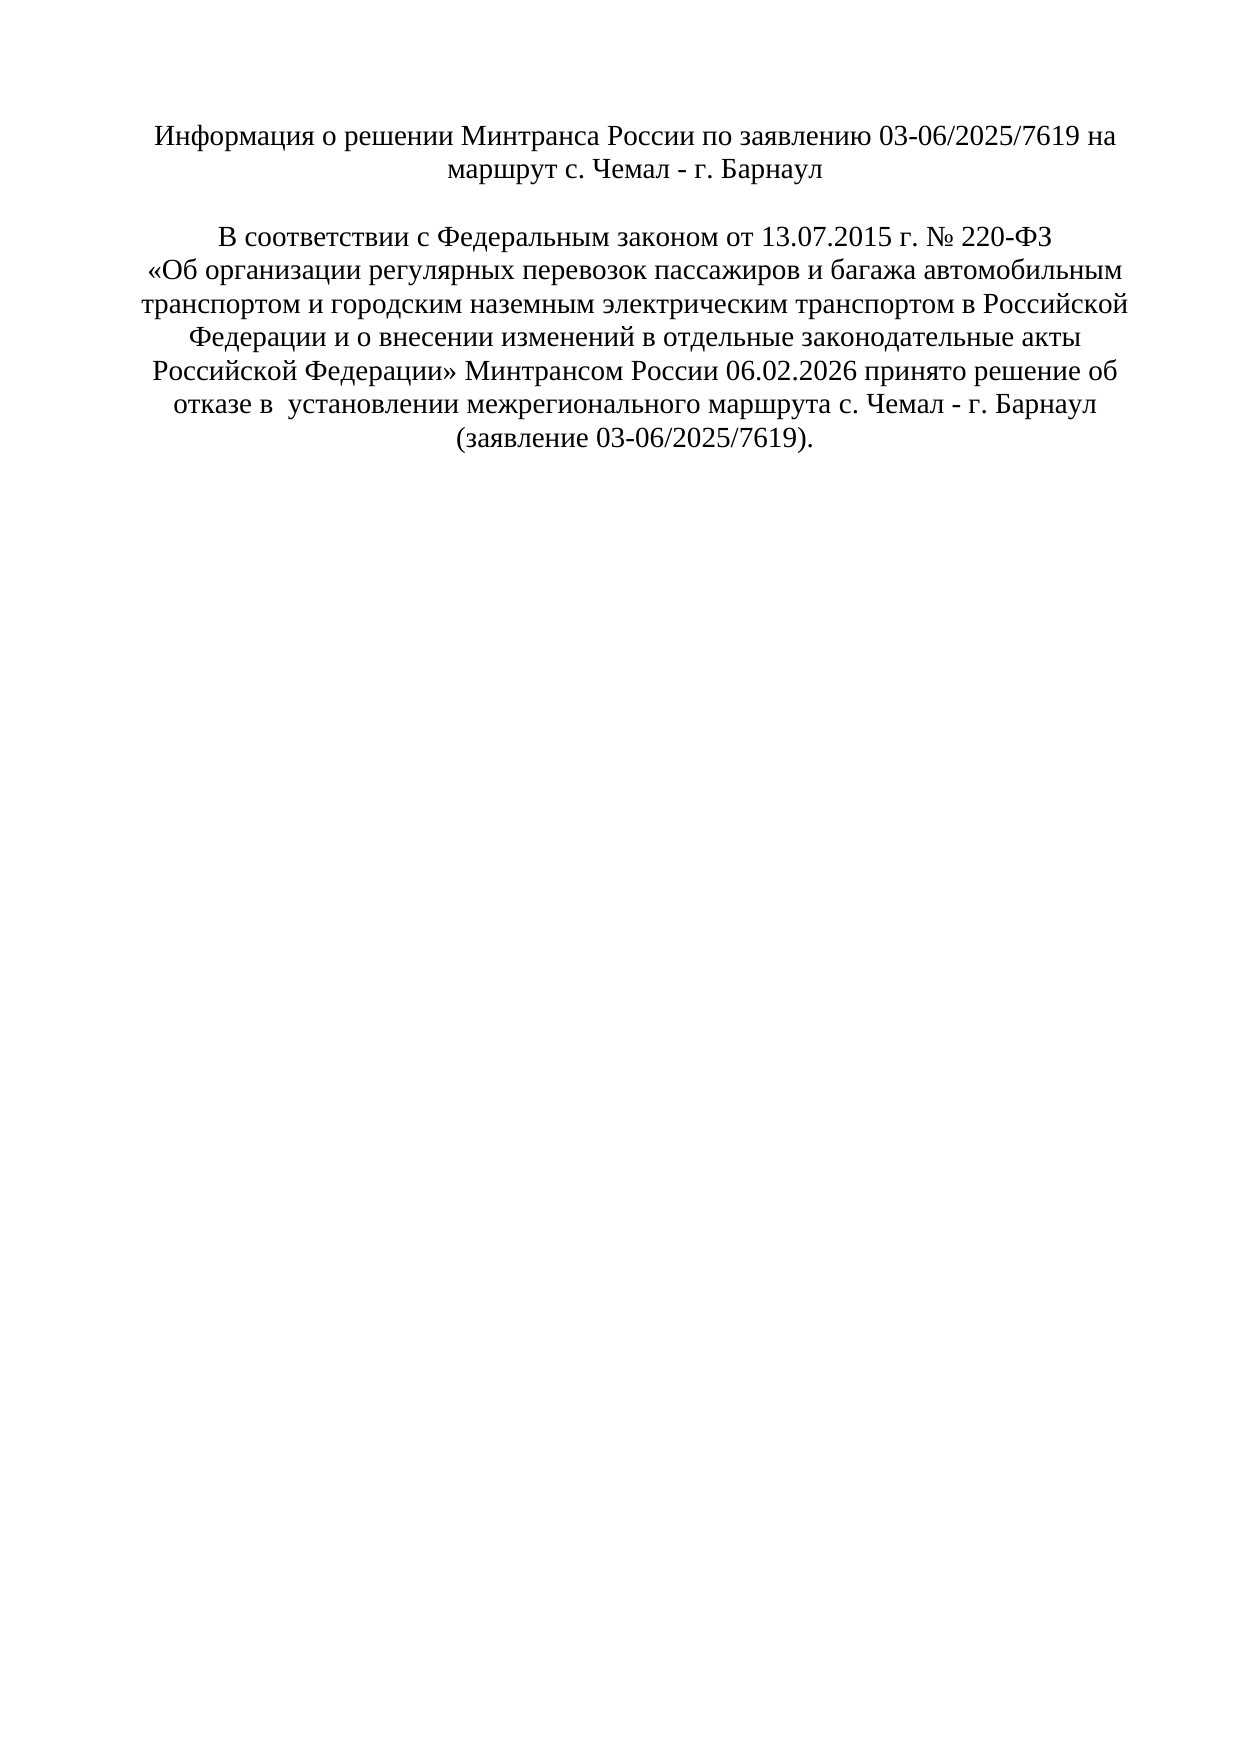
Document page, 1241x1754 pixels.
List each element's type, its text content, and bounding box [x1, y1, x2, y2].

text Информация о решении Минтранса России по заявлению 03-06/2025/7619 на маршрут с. Чемал - г. Барнаул [118, 118, 1152, 185]
text В соответствии с Федеральным законом от 13.07.2015 г. № 220-ФЗ «Об организации регулярных перевозок пассажиров и багажа автомобильным транспортом и городским наземным электрическим транспортом в Российской Федерации и о внесении изменений в отдельные законодательные акты Российской Федерации» Минтрансом России 06.02.2026 принято решение об отказе в установлении межрегионального маршрута с. Чемал - г. Барнаул (заявление 03-06/2025/7619). [118, 219, 1152, 453]
